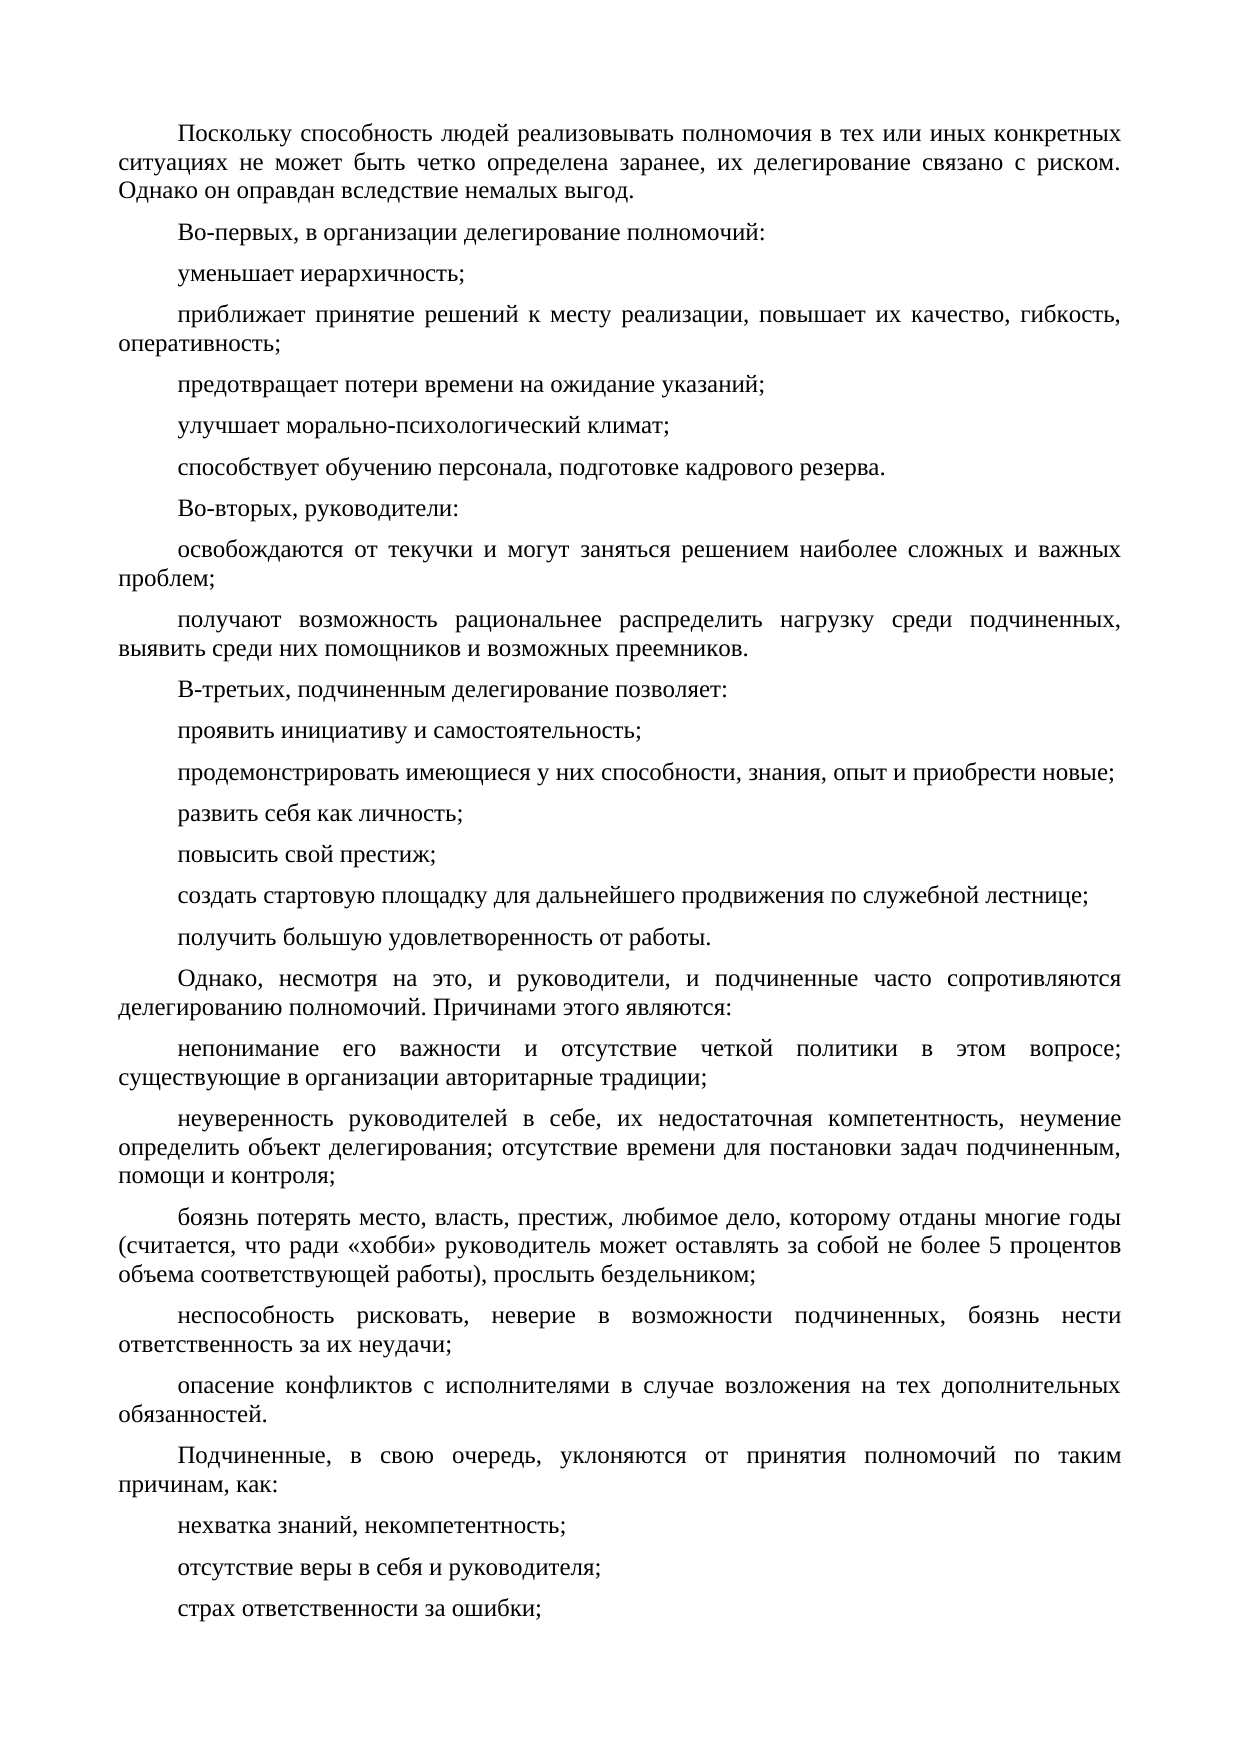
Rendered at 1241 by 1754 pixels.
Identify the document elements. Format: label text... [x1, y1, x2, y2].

text получают возможность рациональнее распределить нагрузку среди подчиненных, выявить среди них помощников и возможных преемников. [118, 604, 1122, 662]
text способствует обучению персонала, подготовке кадрового резерва. [118, 452, 1122, 481]
text отсутствие веры в себя и руководителя; [118, 1552, 1122, 1581]
text Однако, несмотря на это, и руководители, и подчиненные часто сопротивляются делегированию полномочий. Причинами этого являются: [118, 963, 1122, 1021]
text создать стартовую площадку для дальнейшего продвижения по служебной лестнице; [118, 881, 1122, 909]
text проявить инициативу и самостоятельность; [118, 716, 1122, 744]
text освобождаются от текучки и могут заняться решением наиболее сложных и важных проблем; [118, 534, 1122, 592]
text неуверенность руководителей в себе, их недостаточная компетентность, неумение определить объект делегирования; отсутствие времени для постановки задач подчиненным, помощи и контроля; [118, 1103, 1122, 1189]
text Во-вторых, руководители: [118, 493, 1122, 522]
text приближает принятие решений к месту реализации, повышает их качество, гибкость, оперативность; [118, 299, 1122, 357]
text непонимание его важности и отсутствие четкой политики в этом вопросе; существующие в организации авторитарные традиции; [118, 1033, 1122, 1091]
text Поскольку способность людей реализовывать полномочия в тех или иных конкретных ситуациях не может быть четко определена заранее, их делегирование связано с риском. Однако он оправдан вследствие немалых выгод. [118, 118, 1122, 204]
text уменьшает иерархичность; [118, 258, 1122, 287]
text повысить свой престиж; [118, 839, 1122, 868]
text В-третьих, подчиненным делегирование позволяет: [118, 674, 1122, 703]
text боязнь потерять место, власть, престиж, любимое дело, которому отданы многие годы (считается, что ради «хобби» руководитель может оставлять за собой не более 5 процентов объема соответствующей работы), прослыть бездельником; [118, 1202, 1122, 1288]
text страх ответственности за ошибки; [118, 1593, 1122, 1622]
text Подчиненные, в свою очередь, уклоняются от принятия полномочий по таким причинам, как: [118, 1441, 1122, 1498]
text неспособность рисковать, неверие в возможности подчиненных, боязнь нести ответственность за их неудачи; [118, 1301, 1122, 1358]
text продемонстрировать имеющиеся у них способности, знания, опыт и приобрести новые; [118, 757, 1122, 786]
text предотвращает потери времени на ожидание указаний; [118, 369, 1122, 398]
text нехватка знаний, некомпетентность; [118, 1511, 1122, 1539]
text Во-первых, в организации делегирование полномочий: [118, 217, 1122, 246]
text получить большую удовлетворенность от работы. [118, 922, 1122, 951]
text развить себя как личность; [118, 798, 1122, 827]
text опасение конфликтов с исполнителями в случае возложения на тех дополнительных обязанностей. [118, 1371, 1122, 1428]
text улучшает морально-психологический климат; [118, 411, 1122, 439]
